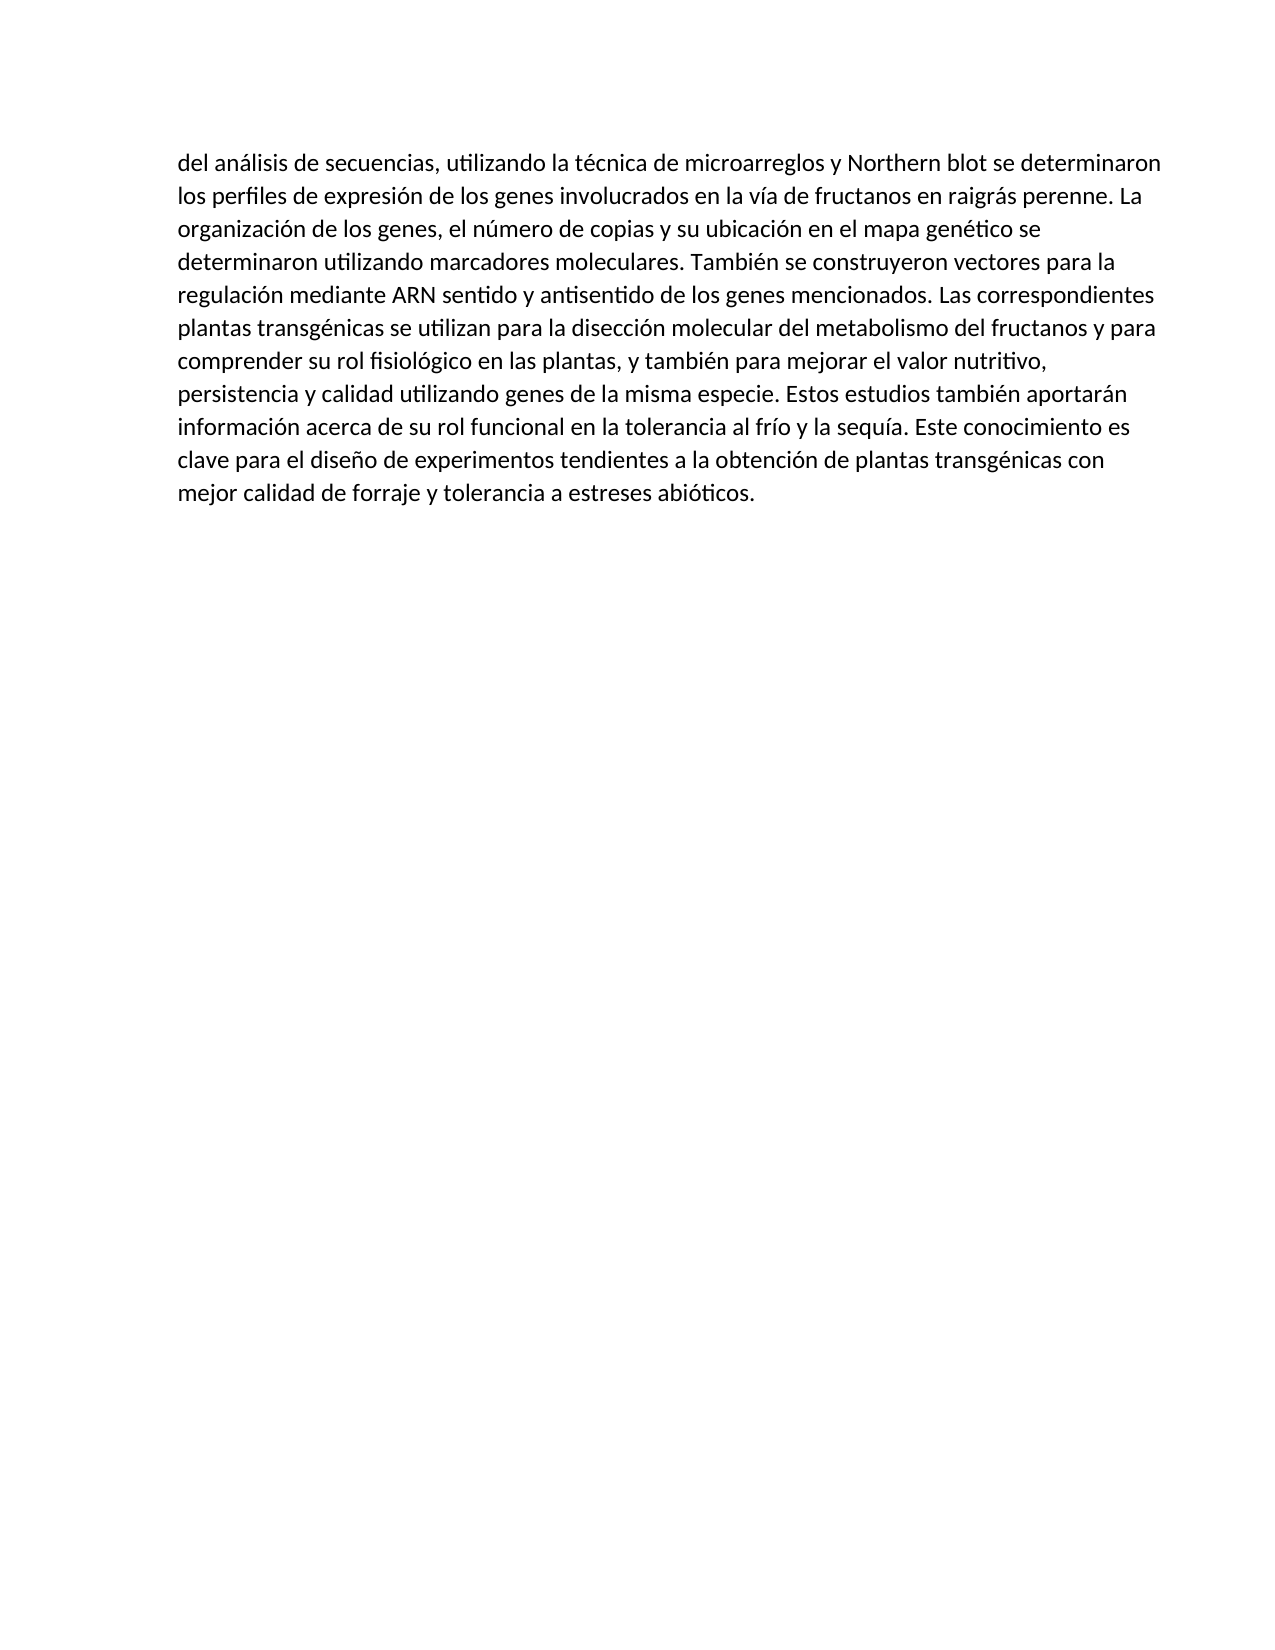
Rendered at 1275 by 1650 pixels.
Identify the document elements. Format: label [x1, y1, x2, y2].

text [177, 148, 1167, 507]
